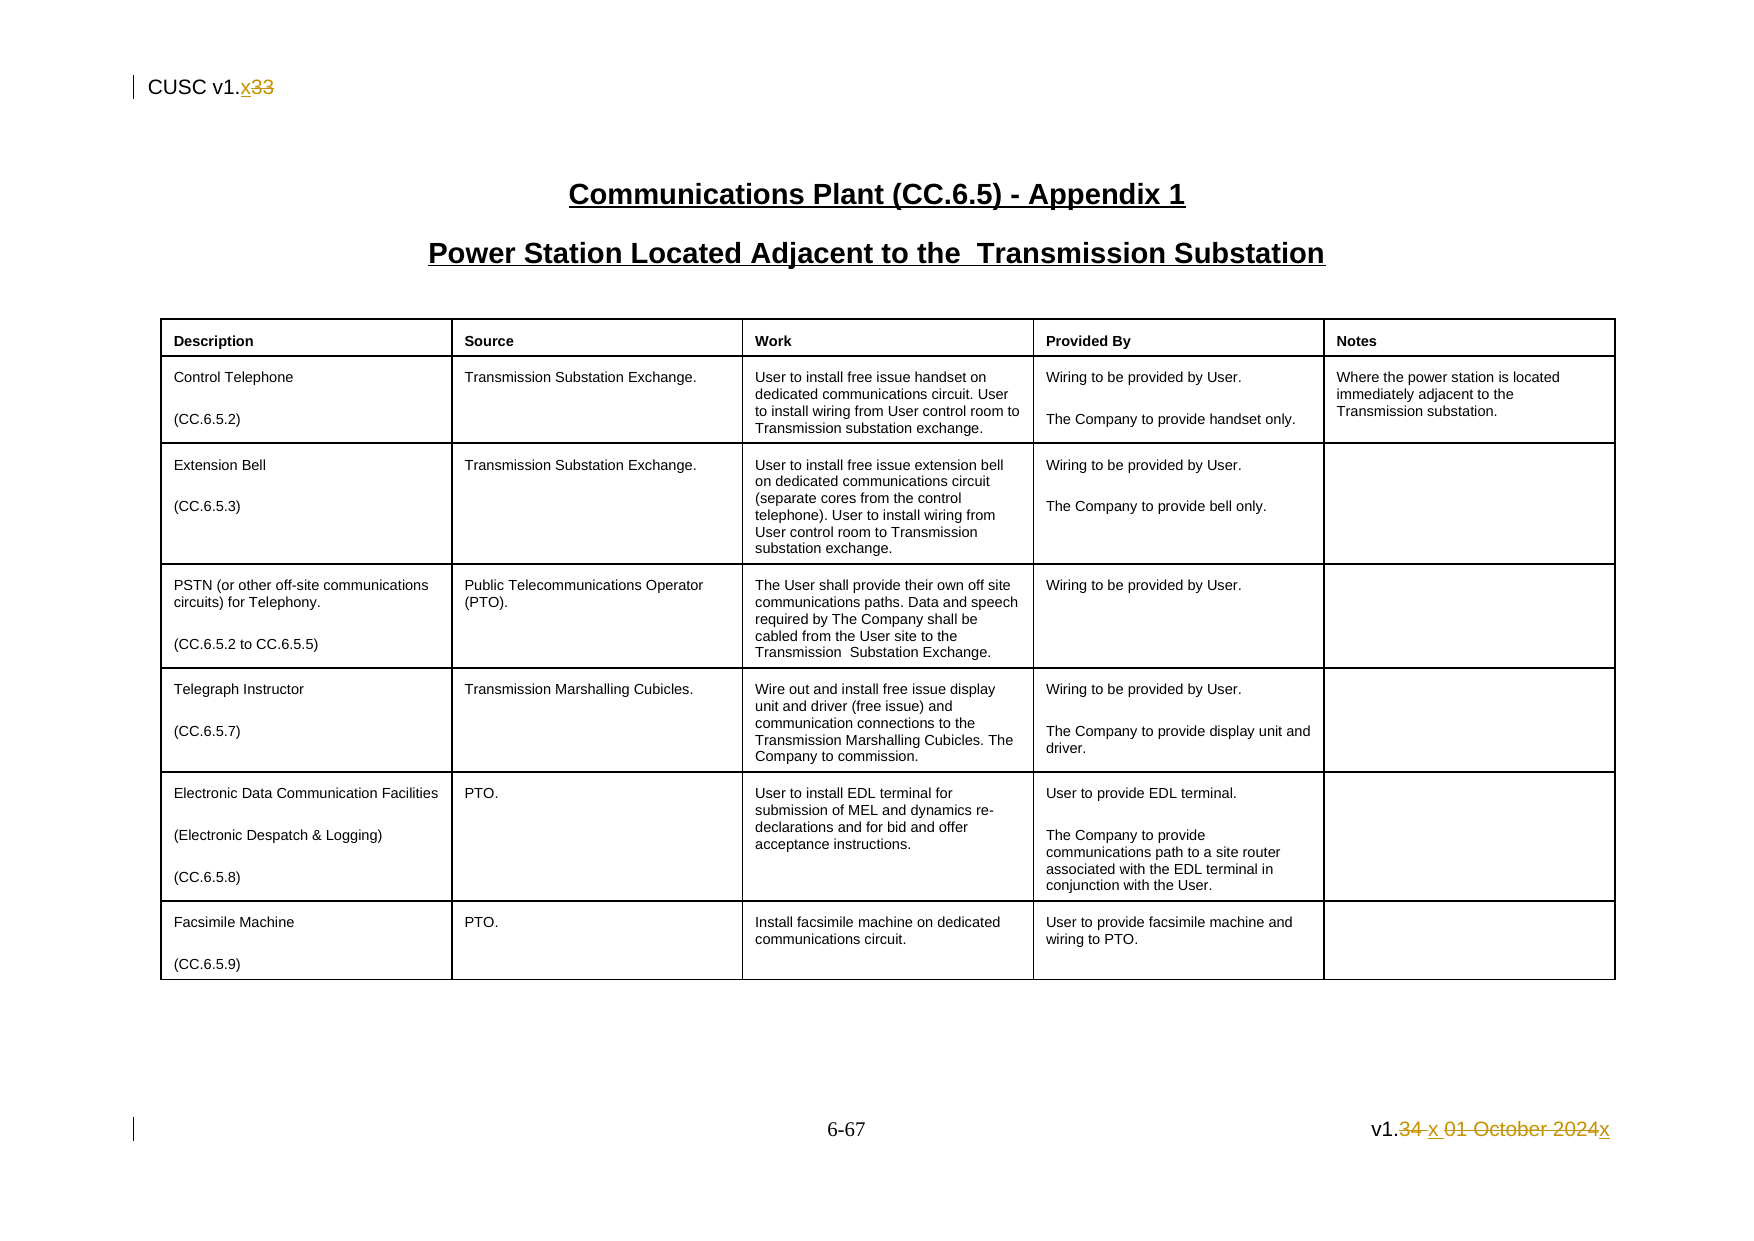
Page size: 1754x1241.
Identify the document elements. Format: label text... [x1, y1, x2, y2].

table_cell Telegraph Instructor (CC.6.5.7) [162, 669, 451, 771]
table_cell Transmission Substation Exchange. [453, 444, 742, 563]
table_header Provided By [1034, 320, 1323, 355]
text Power Station Located Adjacent to the Transmission Substation [148, 236, 1606, 269]
table_cell Wiring to be provided by User. [1034, 565, 1323, 667]
table_cell The User shall provide their own off site communications paths. Data and speech required by The Company shall be cabled from the User site to the Transmission Substation Exchange. [743, 565, 1033, 667]
table_cell User to install free issue handset on dedicated communications circuit. User to install wiring from User control room to Transmission substation exchange. [743, 357, 1033, 442]
table_cell Where the power station is located immediately adjacent to the Transmission substation. [1325, 357, 1614, 442]
table_cell Wiring to be provided by User. The Company to provide display unit and driver. [1034, 669, 1323, 771]
table_cell Wiring to be provided by User. The Company to provide bell only. [1034, 444, 1323, 563]
table_cell Facsimile Machine (CC.6.5.9) [162, 902, 451, 978]
table_cell User to provide facsimile machine and wiring to PTO. [1034, 902, 1323, 978]
table_cell Electronic Data Communication Facilities (Electronic Despatch & Logging) (CC.6.5.8) [162, 773, 451, 900]
table_cell Public Telecommunications Operator (PTO). [453, 565, 742, 667]
text Communications Plant (CC.6.5) - Appendix 1 [148, 177, 1606, 211]
table_cell PTO. [453, 773, 742, 900]
table_cell Extension (CC.6.5.3) [162, 444, 451, 563]
table_header Source [453, 320, 742, 355]
table_cell [1325, 669, 1614, 771]
table_cell [1325, 902, 1614, 978]
table_cell [1325, 444, 1614, 563]
table_cell [1325, 565, 1614, 667]
table_cell Install facsimile machine on dedicated communications circuit. [743, 902, 1033, 978]
table_header Description [162, 320, 451, 355]
table_cell User to install free issue extension bell on dedicated communications circuit (separate cores from the control telephone). User to install wiring from User control room to Transmission substation exchange. [743, 444, 1033, 563]
table_cell Wiring to be provided by User. The Company to provide handset only. [1034, 357, 1323, 442]
table_header Notes [1325, 320, 1614, 355]
table_cell User to provide EDL terminal. The Company to provide communications path to a site router associated with the EDL terminal in conjunction with the User. [1034, 773, 1323, 900]
table_cell Wire out and install free issue display unit and driver (free issue) and communication connections to the Transmission Marshalling Cubicles. The Company to commission. [743, 669, 1033, 771]
table_header Work [743, 320, 1033, 355]
table_cell [1325, 773, 1614, 900]
table_cell Transmission Substation Exchange. [453, 357, 742, 442]
table_cell Transmission Marshalling Cubicles. [453, 669, 742, 771]
table_cell PTO. [453, 902, 742, 978]
table_cell Control Telephone (CC.6.5.2) [162, 357, 451, 442]
table_cell User to install EDL terminal for submission of MEL and dynamics re-declarations and for bid and offer acceptance instructions. [743, 773, 1033, 900]
table_cell PSTN (or other off-site communications circuits) for Telephony. (CC.6.5.2 to CC.6.5.5) [162, 565, 451, 667]
